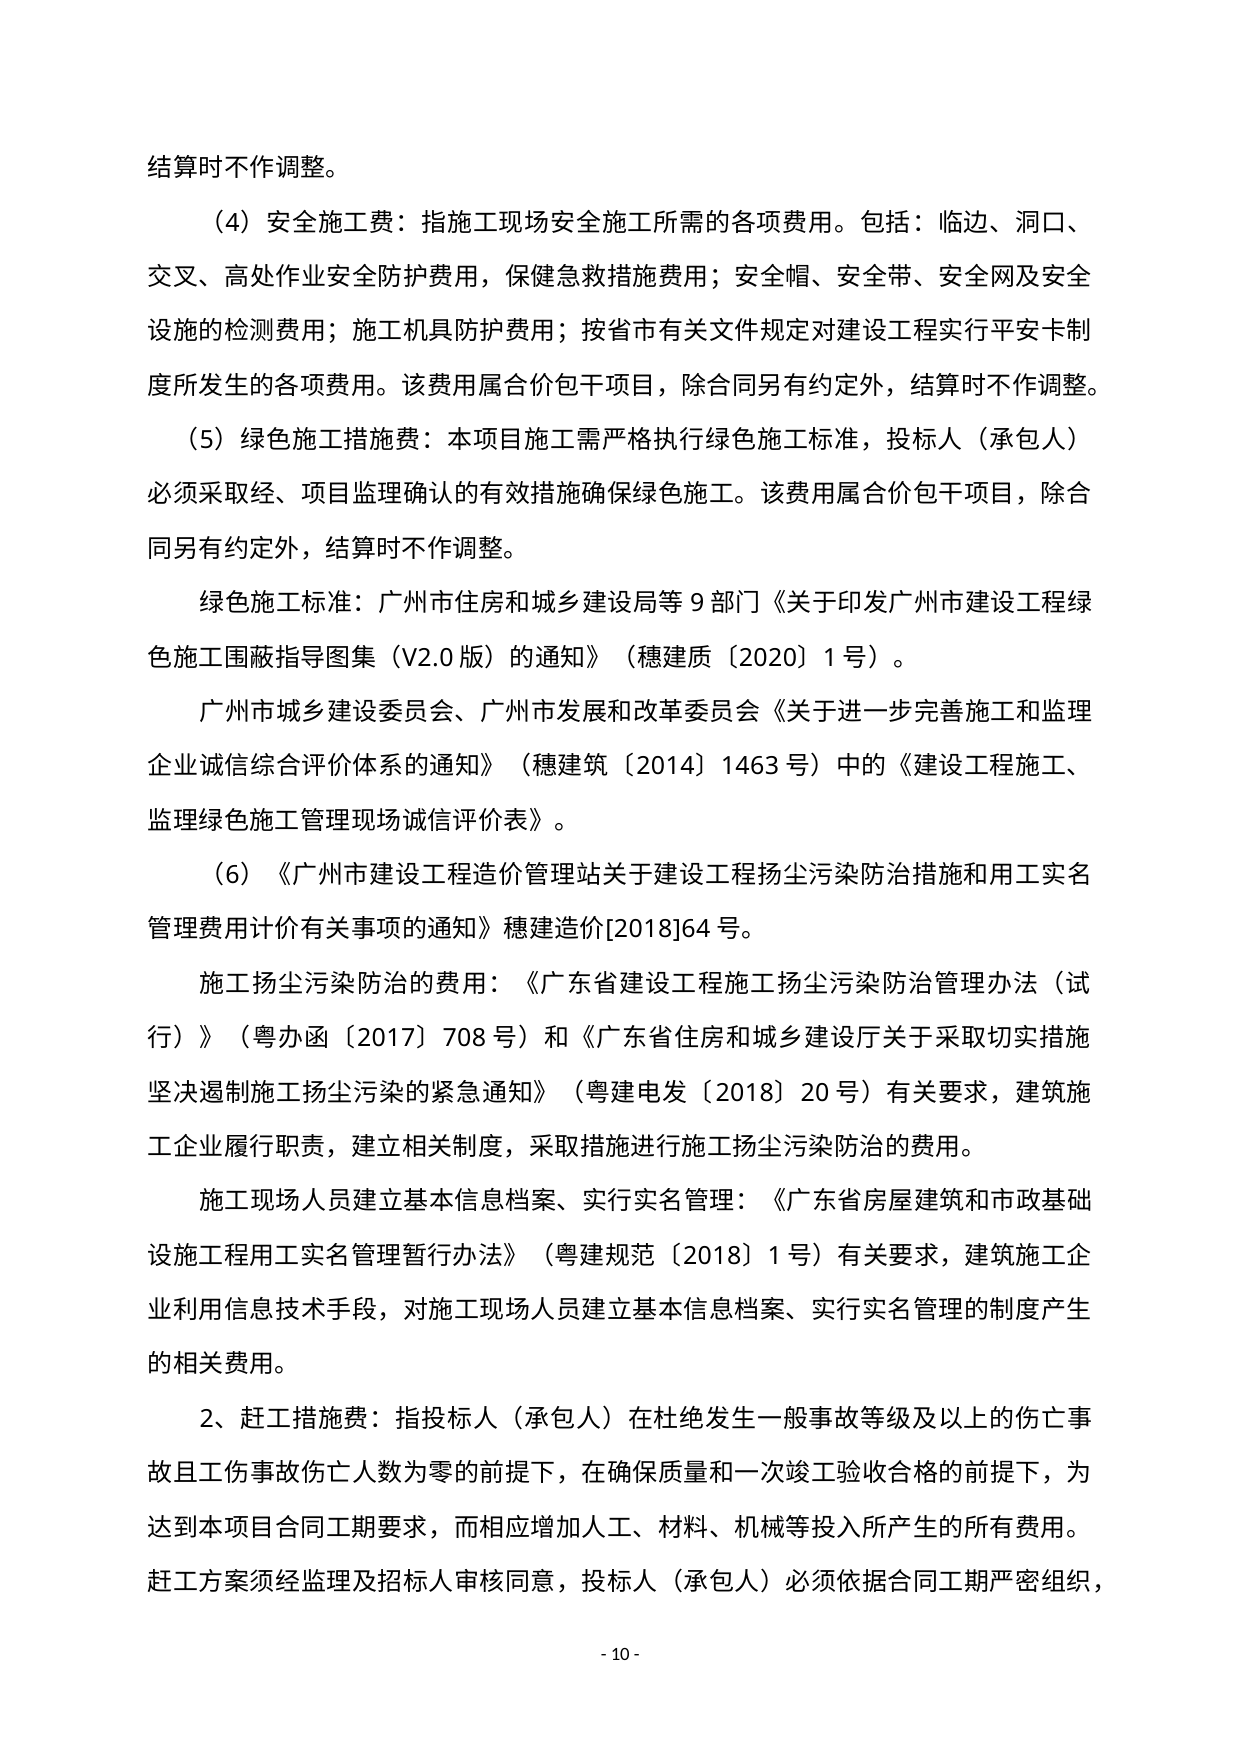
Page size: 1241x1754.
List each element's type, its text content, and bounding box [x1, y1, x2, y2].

text （4）安全施工费：指施工现场安全施工所需的各项费用。包括：临边、洞口、交叉、高处作业安全防护费用，保健急救措施费用；安全帽、安全带、安全网及安全设施的检测费用；施工机具防护费用；按省市有关文件规定对建设工程实行平安卡制度所发生的各项费用。该费用属合价包干项目，除合同另有约定外，结算时不作调整。 [148, 202, 1092, 401]
text （5）绿色施工措施费：本项目施工需严格执行绿色施工标准，投标人（承包人）必须采取经、项目监理确认的有效措施确保绿色施工。该费用属合价包干项目，除合同另有约定外，结算时不作调整。 [148, 419, 1092, 564]
text 施工扬尘污染防治的费用：《广东省建设工程施工扬尘污染防治管理办法（试行）》（粤办函〔2017〕708号）和《广东省住房和城乡建设厅关于采取切实措施坚决遏制施工扬尘污染的紧急通知》（粤建电发〔2018〕20号）有关要求，建筑施工企业履行职责，建立相关制度，采取措施进行施工扬尘污染防治的费用。 [148, 963, 1092, 1163]
text （6）《广州市建设工程造价管理站关于建设工程扬尘污染防治措施和用工实名管理费用计价有关事项的通知》穗建造价[2018]64号。 [148, 854, 1092, 945]
text 绿色施工标准：广州市住房和城乡建设局等9部门《关于印发广州市建设工程绿色施工围蔽指导图集（V2.0版）的通知》（穗建质〔2020〕1号）。 [148, 583, 1092, 673]
text 广州市城乡建设委员会、广州市发展和改革委员会《关于进一步完善施工和监理企业诚信综合评价体系的通知》（穗建筑〔2014〕1463号）中的《建设工程施工、监理绿色施工管理现场诚信评价表》。 [148, 691, 1092, 836]
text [148, 148, 1092, 184]
text 施工现场人员建立基本信息档案、实行实名管理：《广东省房屋建筑和市政基础设施工程用工实名管理暂行办法》（粤建规范〔2018〕1号）有关要求，建筑施工企业利用信息技术手段，对施工现场人员建立基本信息档案、实行实名管理的制度产生的相关费用。 [148, 1181, 1092, 1380]
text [148, 1398, 1092, 1598]
